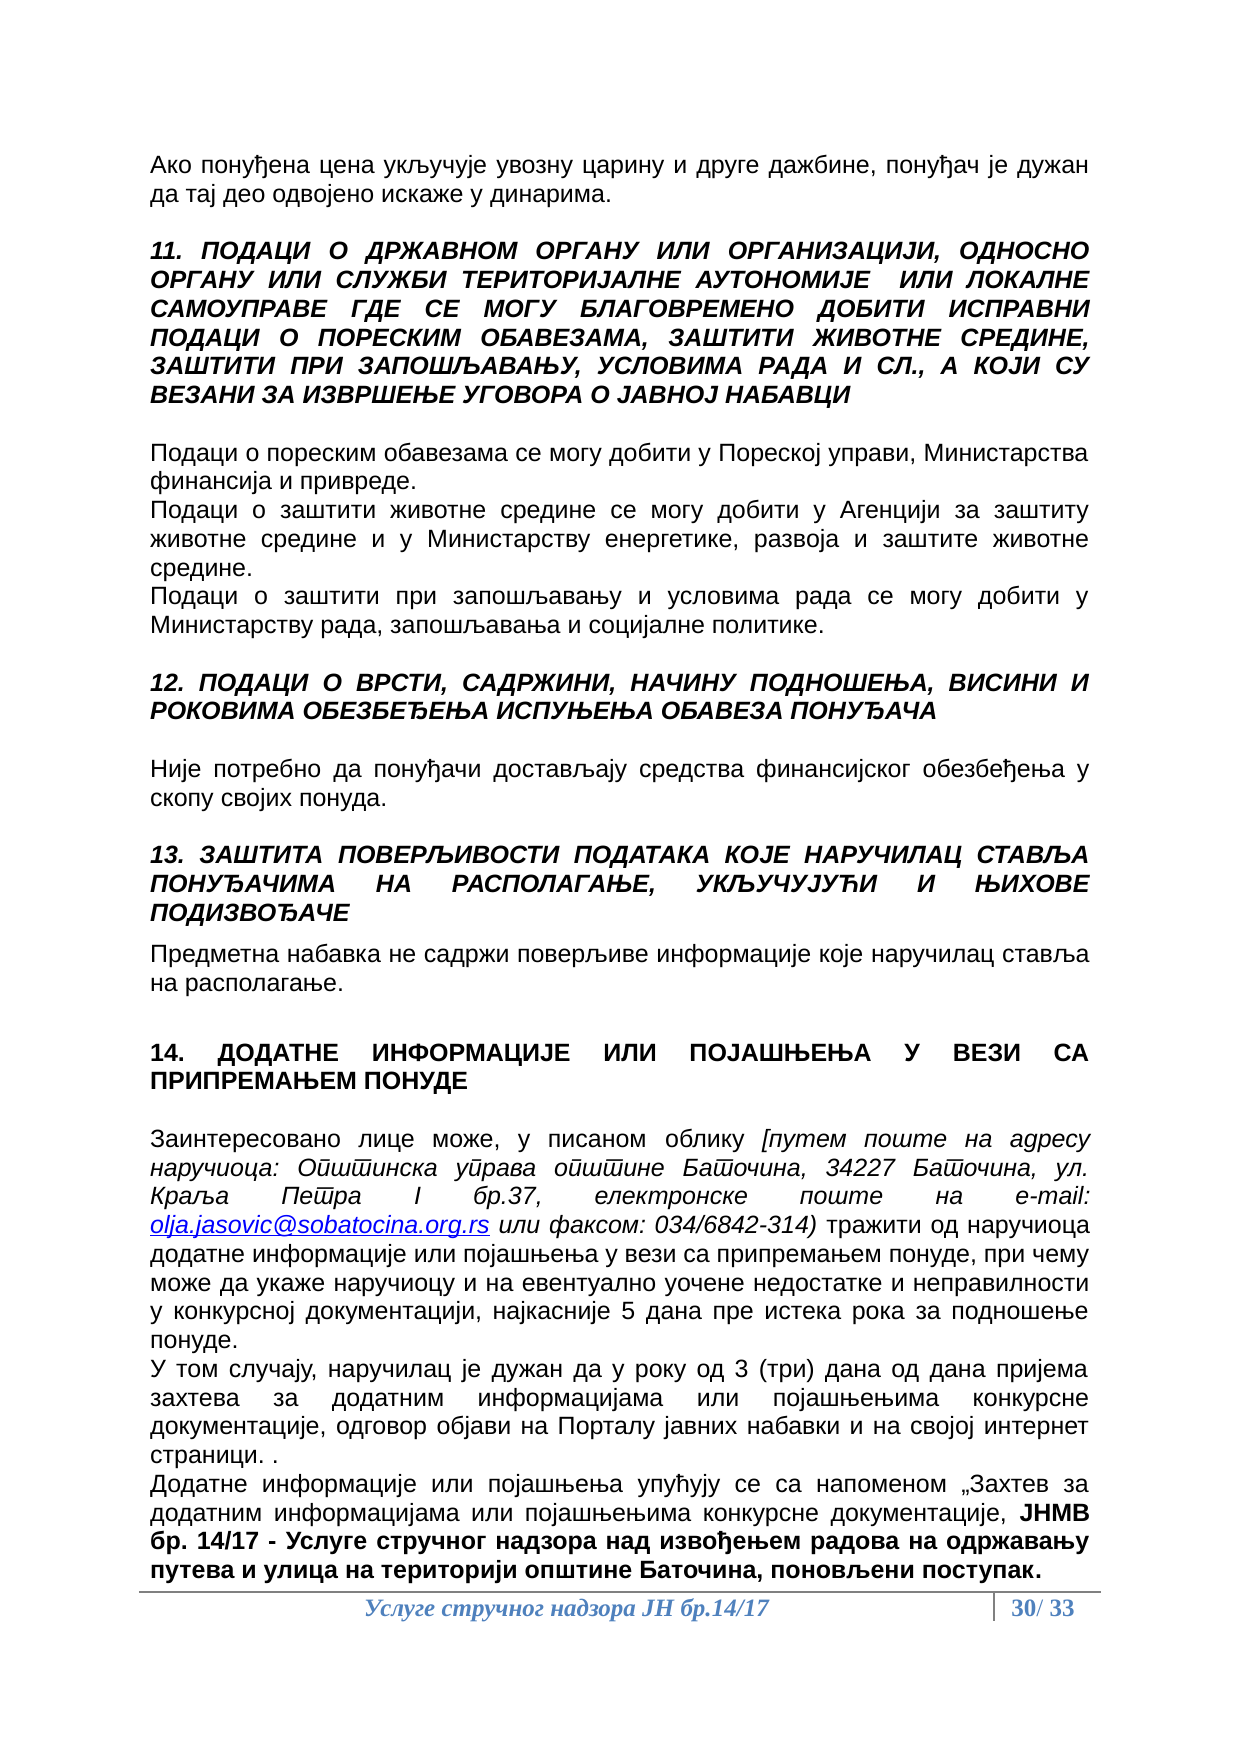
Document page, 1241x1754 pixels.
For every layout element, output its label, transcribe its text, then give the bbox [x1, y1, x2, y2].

text Подаци о пореским обавезама се могу добити у Пореској управи, Министарства финансија и привреде. [150, 437, 1090, 495]
text 14. ДОДАТНЕ ИНФОРМАЦИЈЕ ИЛИ ПОЈАШЊЕЊА У ВЕЗИ СА ПРИПРЕМАЊЕМ ПОНУДЕ [150, 1037, 1090, 1095]
text 12. ПОДАЦИ О ВРСТИ, САДРЖИНИ, НАЧИНУ ПОДНОШЕЊА, ВИСИНИ И РОКОВИМА ОБЕЗБЕЂЕЊА ИСПУЊЕЊА ОБАВЕЗА ПОНУЂАЧА [150, 667, 1090, 725]
text Заинтересовано лице може, у писаном облику [путем поште на адресу наручиоца: Општинска управа општине Баточина, 34227 Баточина, ул. Краља Петра I бр.37, електронске поште на e-mail: olja.jasovic@sobatocina.org.rs или факсом: 034/6842-314) тражити од наручиоца додатне информације или појашњења у вези са припремањем понуде, при чему може да укаже наручиоцу и на евентуално уочене недостатке и неправилности у конкурсној документацији, најкасније 5 дана пре истека рока за подношење понуде. [150, 1124, 1090, 1354]
text Додатне информације или појашњења упућују се са напоменом „Захтев за додатним информацијама или појашњењима конкурсне документације, ЈНМВ бр. 14/17 - Услуге стручног надзора над извођењем радова на одржавању путева и улица на територији општине Баточина, поновљени поступак. [150, 1469, 1090, 1584]
text 11. ПОДАЦИ О ДРЖАВНОМ ОРГАНУ ИЛИ ОРГАНИЗАЦИЈИ, ОДНОСНО ОРГАНУ ИЛИ СЛУЖБИ ТЕРИТОРИЈАЛНЕ АУТОНОМИЈЕ ИЛИ ЛОКАЛНЕ САМОУПРАВЕ ГДЕ СЕ МОГУ БЛАГОВРЕМЕНО ДОБИТИ ИСПРАВНИ ПОДАЦИ О ПОРЕСКИМ ОБАВЕЗАМА, ЗАШТИТИ ЖИВОТНЕ СРЕДИНЕ, ЗАШТИТИ ПРИ ЗАПОШЉАВАЊУ, УСЛОВИМА РАДА И СЛ., А КОЈИ СУ ВЕЗАНИ ЗА ИЗВРШЕЊЕ УГОВОРА О ЈАВНОЈ НАБАВЦИ [150, 236, 1090, 409]
text Подаци о заштити животне средине се могу добити у Агенцији за заштиту животне средине и у Министарству енергетике, развоја и заштите животне средине. [150, 495, 1090, 581]
text 13. ЗАШТИТА ПОВЕРЉИВОСТИ ПОДАТАКА КОЈЕ НАРУЧИЛАЦ СТАВЉА ПОНУЂАЧИМА НА РАСПОЛАГАЊЕ, УКЉУЧУЈУЋИ И ЊИХОВЕ ПОДИЗВОЂАЧЕ [150, 840, 1090, 926]
text Предметна набавка не садржи поверљиве информације које наручилац ставља на располагање. [150, 939, 1090, 996]
text Подаци о заштити при запошљавању и условима рада се могу добити у Министарству рада, запошљавања и социјалне политике. [150, 581, 1090, 639]
text Није потребно да понуђачи достављају средства финансијског обезбеђења у скопу својих понуда. [150, 754, 1090, 811]
text У том случају, наручилац је дужан да у року од 3 (три) дана од дана пријема захтева за додатним информацијама или појашњењима конкурсне документације, одговор објави на Порталу јавних набавки и на својој интернет страници. . [150, 1354, 1090, 1469]
text Ако понуђена цена укључује увозну царину и друге дажбине, понуђач је дужан да тај део одвојено искаже у динарима. [150, 150, 1090, 207]
